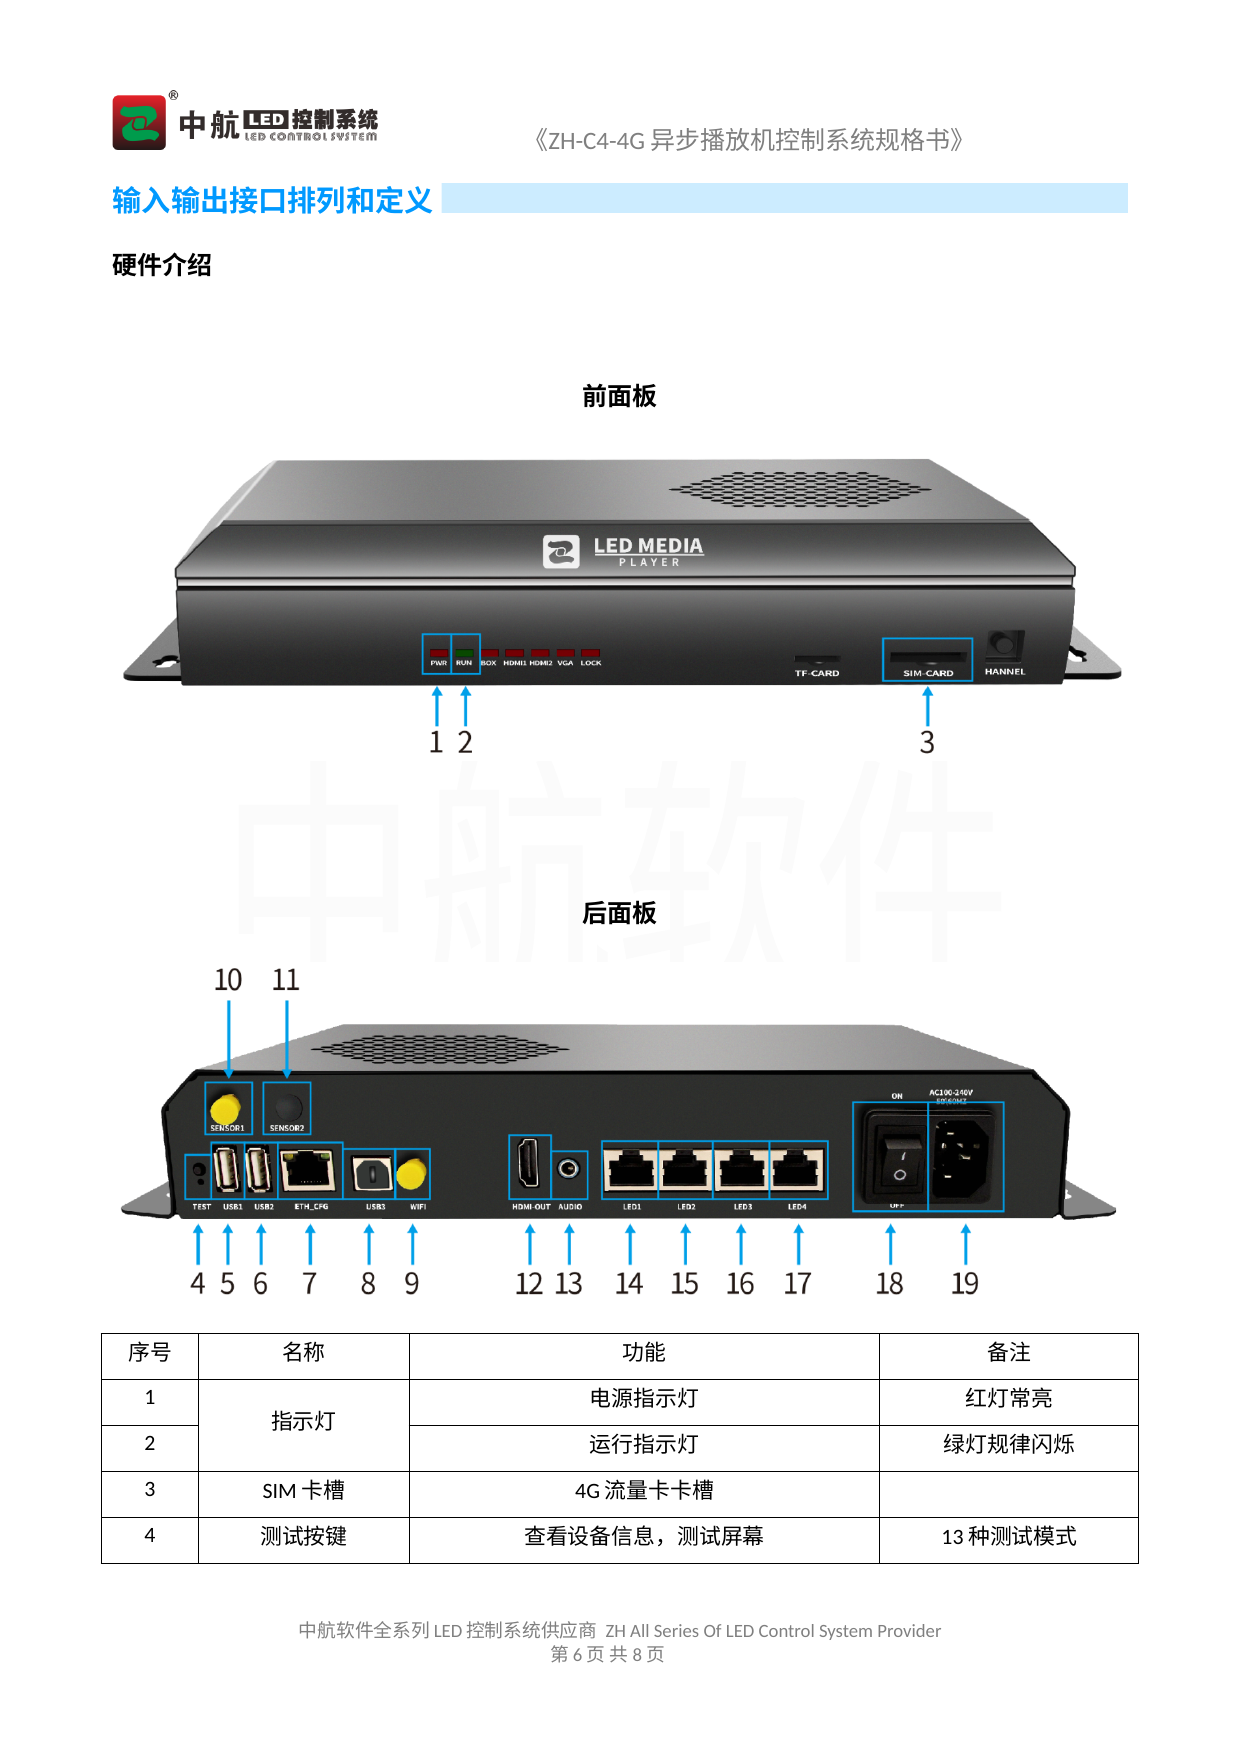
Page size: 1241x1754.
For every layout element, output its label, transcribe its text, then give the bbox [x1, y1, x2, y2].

table_header 名称 [199, 1334, 409, 1379]
table_cell 查看设备信息，测试屏幕 [410, 1518, 879, 1563]
table_header 序号 [102, 1334, 198, 1379]
table_cell 4 [102, 1518, 198, 1563]
table_cell 1 [102, 1380, 198, 1425]
text 后面板 [112, 879, 1128, 944]
table_cell 运行指示灯 [410, 1426, 879, 1471]
table_cell 4G流量卡卡槽 [410, 1472, 879, 1517]
table_header 备注 [880, 1334, 1138, 1379]
table_cell 13种测试模式 [880, 1518, 1138, 1563]
table_cell 2 [102, 1426, 198, 1471]
table_cell 测试按键 [199, 1518, 409, 1563]
text 硬件介绍 [112, 231, 1128, 296]
table_cell SIM卡槽 [199, 1472, 409, 1517]
text 前面板 [112, 362, 1128, 427]
picture [112, 445, 1127, 761]
table_cell 指示灯 [199, 1380, 409, 1471]
table_cell 绿灯规律闪烁 [880, 1426, 1138, 1471]
table_cell 红灯常亮 [880, 1380, 1138, 1425]
table_cell 3 [102, 1472, 198, 1517]
table_cell [880, 1472, 1138, 1517]
text 输入输出接口排列和定义 [112, 166, 1128, 231]
table_header 功能 [410, 1334, 879, 1379]
table_cell 电源指示灯 [410, 1380, 879, 1425]
picture [112, 90, 388, 150]
picture [112, 962, 1128, 1307]
